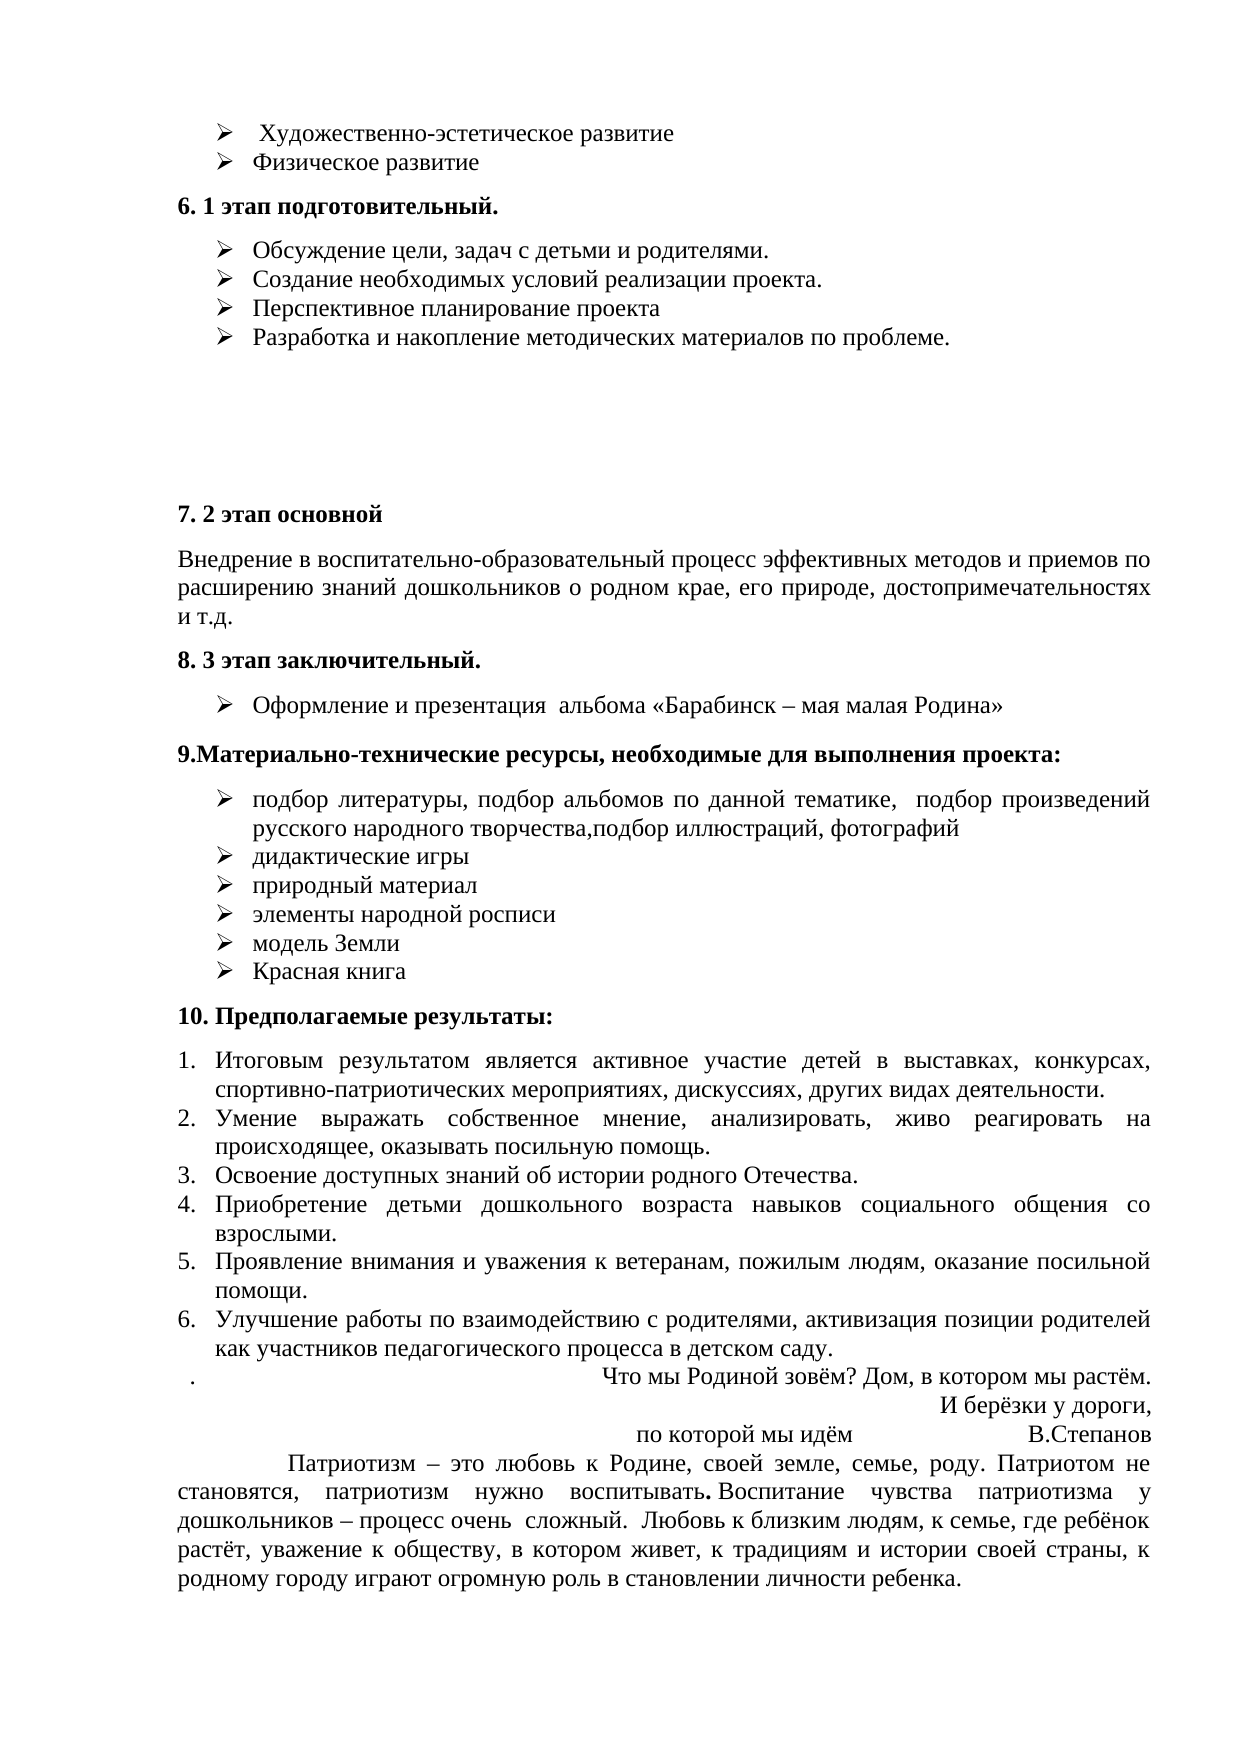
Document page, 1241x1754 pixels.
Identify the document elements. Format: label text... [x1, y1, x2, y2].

text 7. 2 этап основной [177, 499, 1152, 528]
text 10. Предполагаемые результаты: [177, 1001, 1152, 1029]
text 6. 1 этап подготовительный. [177, 191, 1152, 220]
list Обсуждение цели, задач с детьми и родителями. [215, 236, 1152, 264]
list Физическое развитие [215, 147, 1152, 176]
text . Что мы Родиной зовём? Дом, в котором мы растём. [177, 1361, 1152, 1390]
list Приобретение детьми дошкольного возраста навыков социального общения со взрослыми. [177, 1189, 1152, 1246]
list Разработка и накопление методических материалов по проблеме. [215, 322, 1152, 351]
list Перспективное планирование проекта [215, 293, 1152, 322]
text Патриотизм – это любовь к Родине, своей земле, семье, роду. Патриотом не становятся, патриотизм нужно воспитывать. Воспитание чувства патриотизма у дошкольников – процесс очень сложный. Любовь к близким людям, к семье, где ребёнок растёт, уважение к обществу, в котором живет, к традициям и истории своей страны, к родному городу играют огромную роль в становлении личности ребенка. [177, 1448, 1152, 1591]
list подбор литературы, подбор альбомов по данной тематике, подбор произведений русского народного творчества,подбор иллюстраций, фотографий [215, 784, 1152, 841]
list Красная книга [215, 956, 1152, 985]
list модель Земли [215, 928, 1152, 956]
list Оформление и презентация альбома «Барабинск – мая малая Родина» [215, 690, 1152, 719]
text И берёзки у дороги, [177, 1390, 1152, 1419]
list элементы народной росписи [215, 899, 1152, 928]
list Итоговым результатом является активное участие детей в выставках, конкурсах, спортивно-патриотических мероприятиях, дискуссиях, других видах деятельности. [177, 1045, 1152, 1103]
list природный материал [215, 870, 1152, 899]
list Улучшение работы по взаимодействию с родителями, активизация позиции родителей как участников педагогического процесса в детском саду. [177, 1304, 1152, 1361]
list дидактические игры [215, 841, 1152, 870]
text 9.Материально-технические ресурсы, необходимые для выполнения проекта: [177, 739, 1152, 768]
list Умение выражать собственное мнение, анализировать, живо реагировать на происходящее, оказывать посильную помощь. [177, 1103, 1152, 1160]
list Создание необходимых условий реализации проекта. [215, 264, 1152, 293]
text по которой мы идём В.Степанов [177, 1419, 1152, 1448]
list Художественно-эстетическое развитие [215, 118, 1152, 147]
list Освоение доступных знаний об истории родного Отечества. [177, 1160, 1152, 1189]
text 8. 3 этап заключительный. [177, 646, 1152, 674]
list Проявление внимания и уважения к ветеранам, пожилым людям, оказание посильной помощи. [177, 1246, 1152, 1304]
text Внедрение в воспитательно-образовательный процесс эффективных методов и приемов по расширению знаний дошкольников о родном крае, его природе, достопримечательностях и т.д. [177, 544, 1152, 630]
